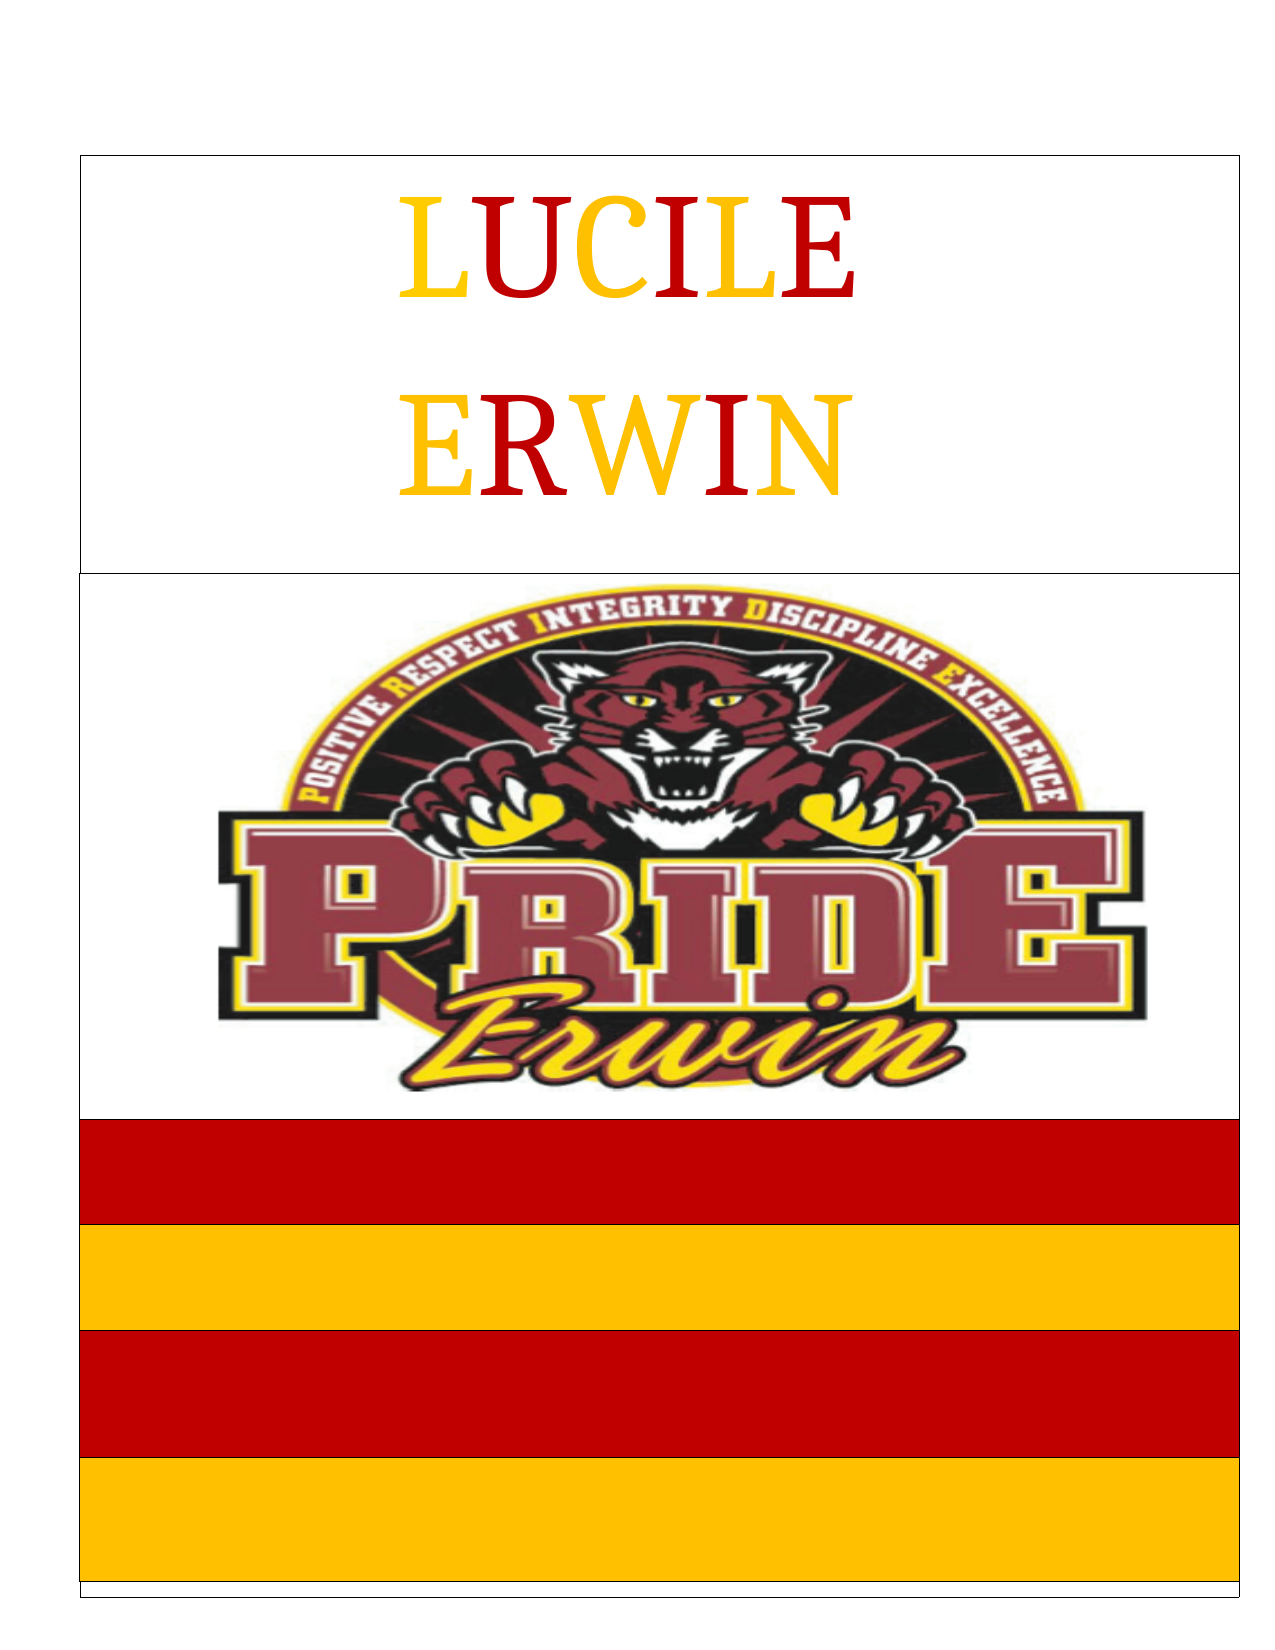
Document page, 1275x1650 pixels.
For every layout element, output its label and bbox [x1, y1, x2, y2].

picture [89, 575, 1239, 1119]
